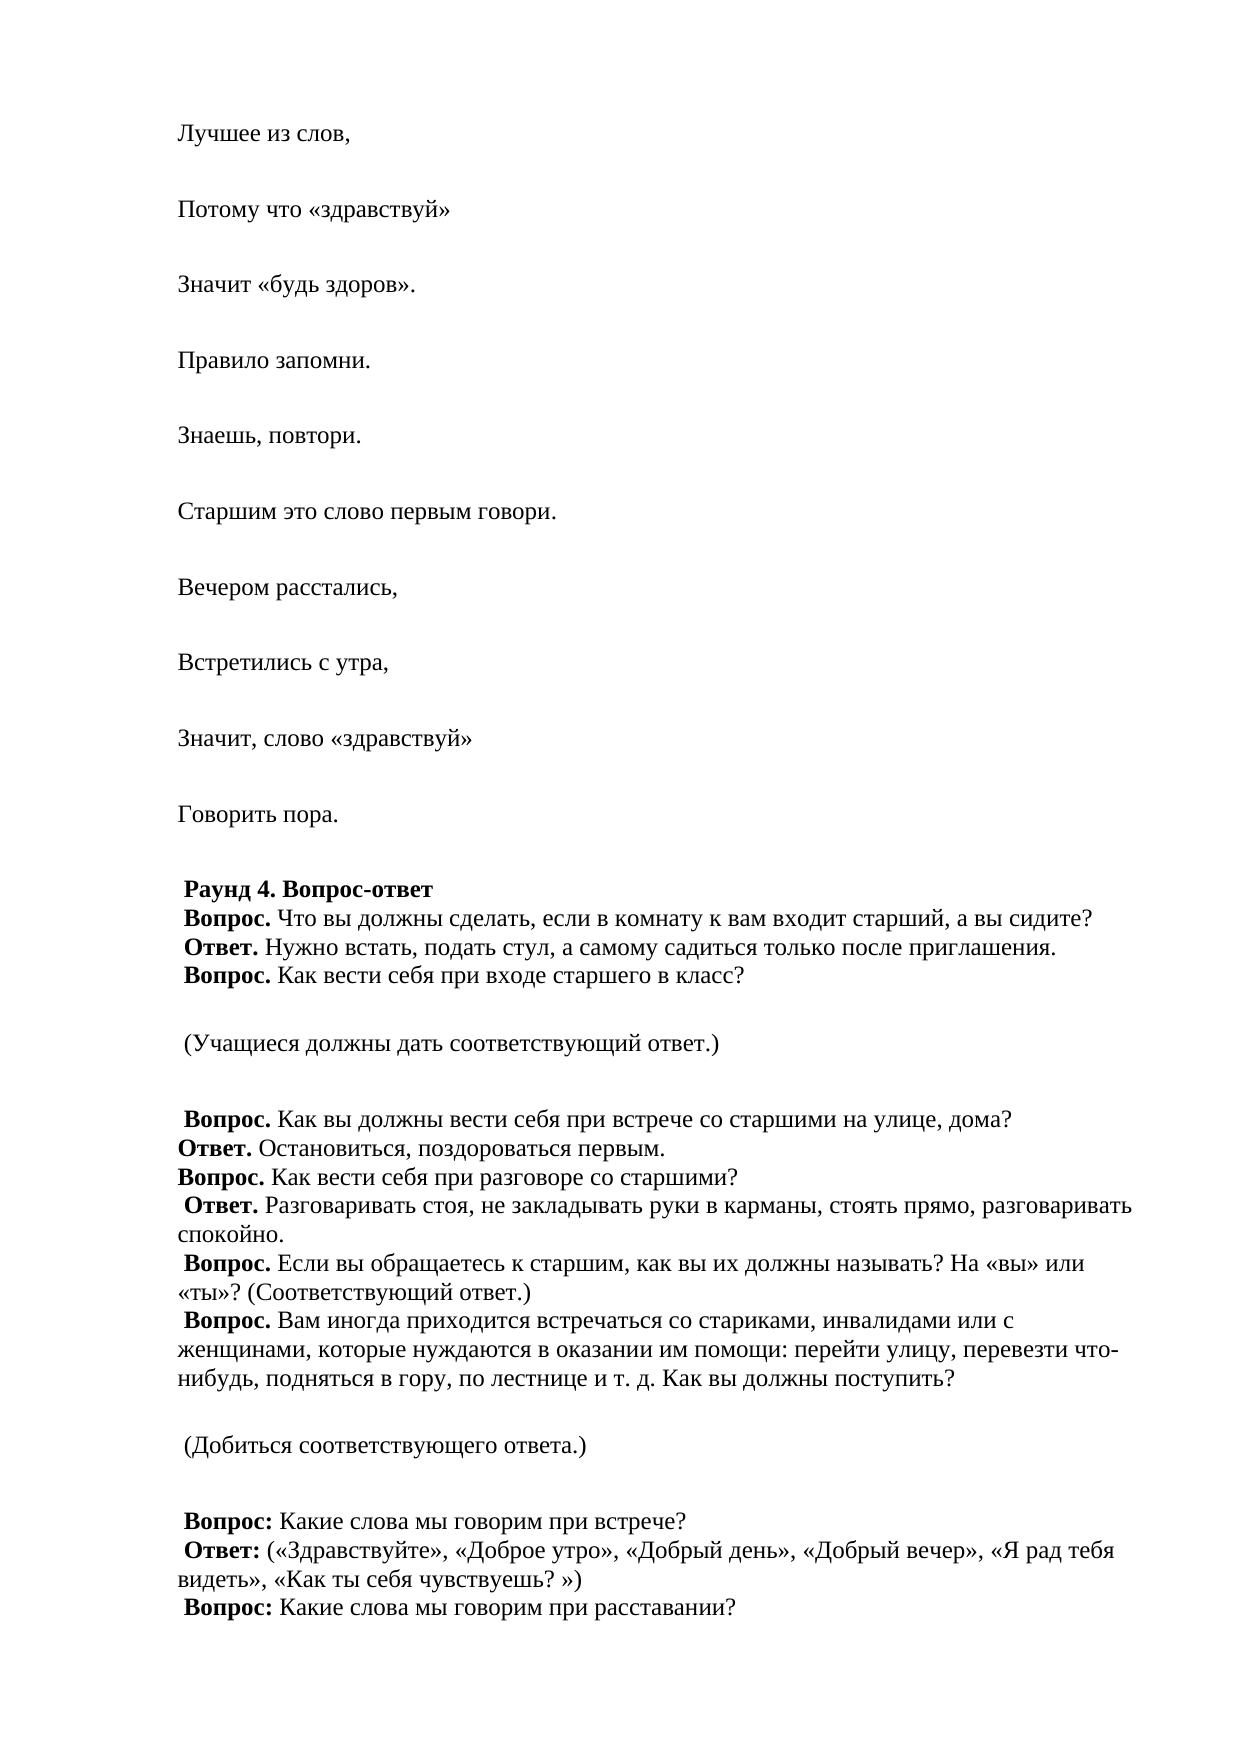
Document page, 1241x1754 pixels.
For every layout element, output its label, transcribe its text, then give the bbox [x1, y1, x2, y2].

text Вопрос: Какие слова мы говорим при расставании? [177, 1592, 1152, 1621]
text Вопрос. Как вы должны вести себя при встрече со старшими на улице, дома? [177, 1104, 1152, 1133]
text Говорить пора. [177, 799, 1152, 827]
text Правило запомни. [177, 345, 1152, 374]
text Ответ: («Здравствуйте», «Доброе утро», «Добрый день», «Добрый вечер», «Я рад тебя видеть», «Как ты себя чувствуешь? ») [177, 1535, 1152, 1592]
text Раунд 4. Вопрос-ответ [177, 874, 1152, 903]
text Потому что «здравствуй» [177, 194, 1152, 222]
text (Добиться соответствующего ответа.) [177, 1431, 1152, 1459]
text Лучшее из слов, [177, 118, 1152, 147]
text Вопрос. Как вести себя при входе старшего в класс? [177, 961, 1152, 989]
text Знаешь, повтори. [177, 421, 1152, 449]
text Вопрос. Вам иногда приходится встречаться со стариками, инвалидами или с женщинами, которые нуждаются в оказании им помощи: перейти улицу, перевезти что-нибудь, подняться в гору, по лестнице и т. д. Как вы должны поступить? [177, 1305, 1152, 1392]
text Ответ. Нужно встать, подать стул, а самому садиться только после приглашения. [177, 932, 1152, 961]
text Значит, слово «здравствуй» [177, 723, 1152, 752]
text (Учащиеся должны дать соответствующий ответ.) [177, 1028, 1152, 1057]
text Вопрос: Какие слова мы говорим при встрече? [177, 1506, 1152, 1535]
text Ответ. Остановиться, поздороваться первым. [177, 1133, 1152, 1162]
text Вопрос. Если вы обращаетесь к старшим, как вы их должны называть? На «вы» или «ты»? (Соответствующий ответ.) [177, 1248, 1152, 1305]
text Ответ. Разговаривать стоя, не закладывать руки в карманы, стоять прямо, разговаривать спокойно. [177, 1190, 1152, 1248]
text Вопрос. Как вести себя при разговоре со старшими? [177, 1162, 1152, 1190]
text Старшим это слово первым говори. [177, 496, 1152, 525]
text Вопрос. Что вы должны сделать, если в комнату к вам входит старший, а вы сидите? [177, 903, 1152, 932]
text Значит «будь здоров». [177, 269, 1152, 298]
text Встретились с утра, [177, 647, 1152, 676]
text Вечером расстались, [177, 572, 1152, 601]
